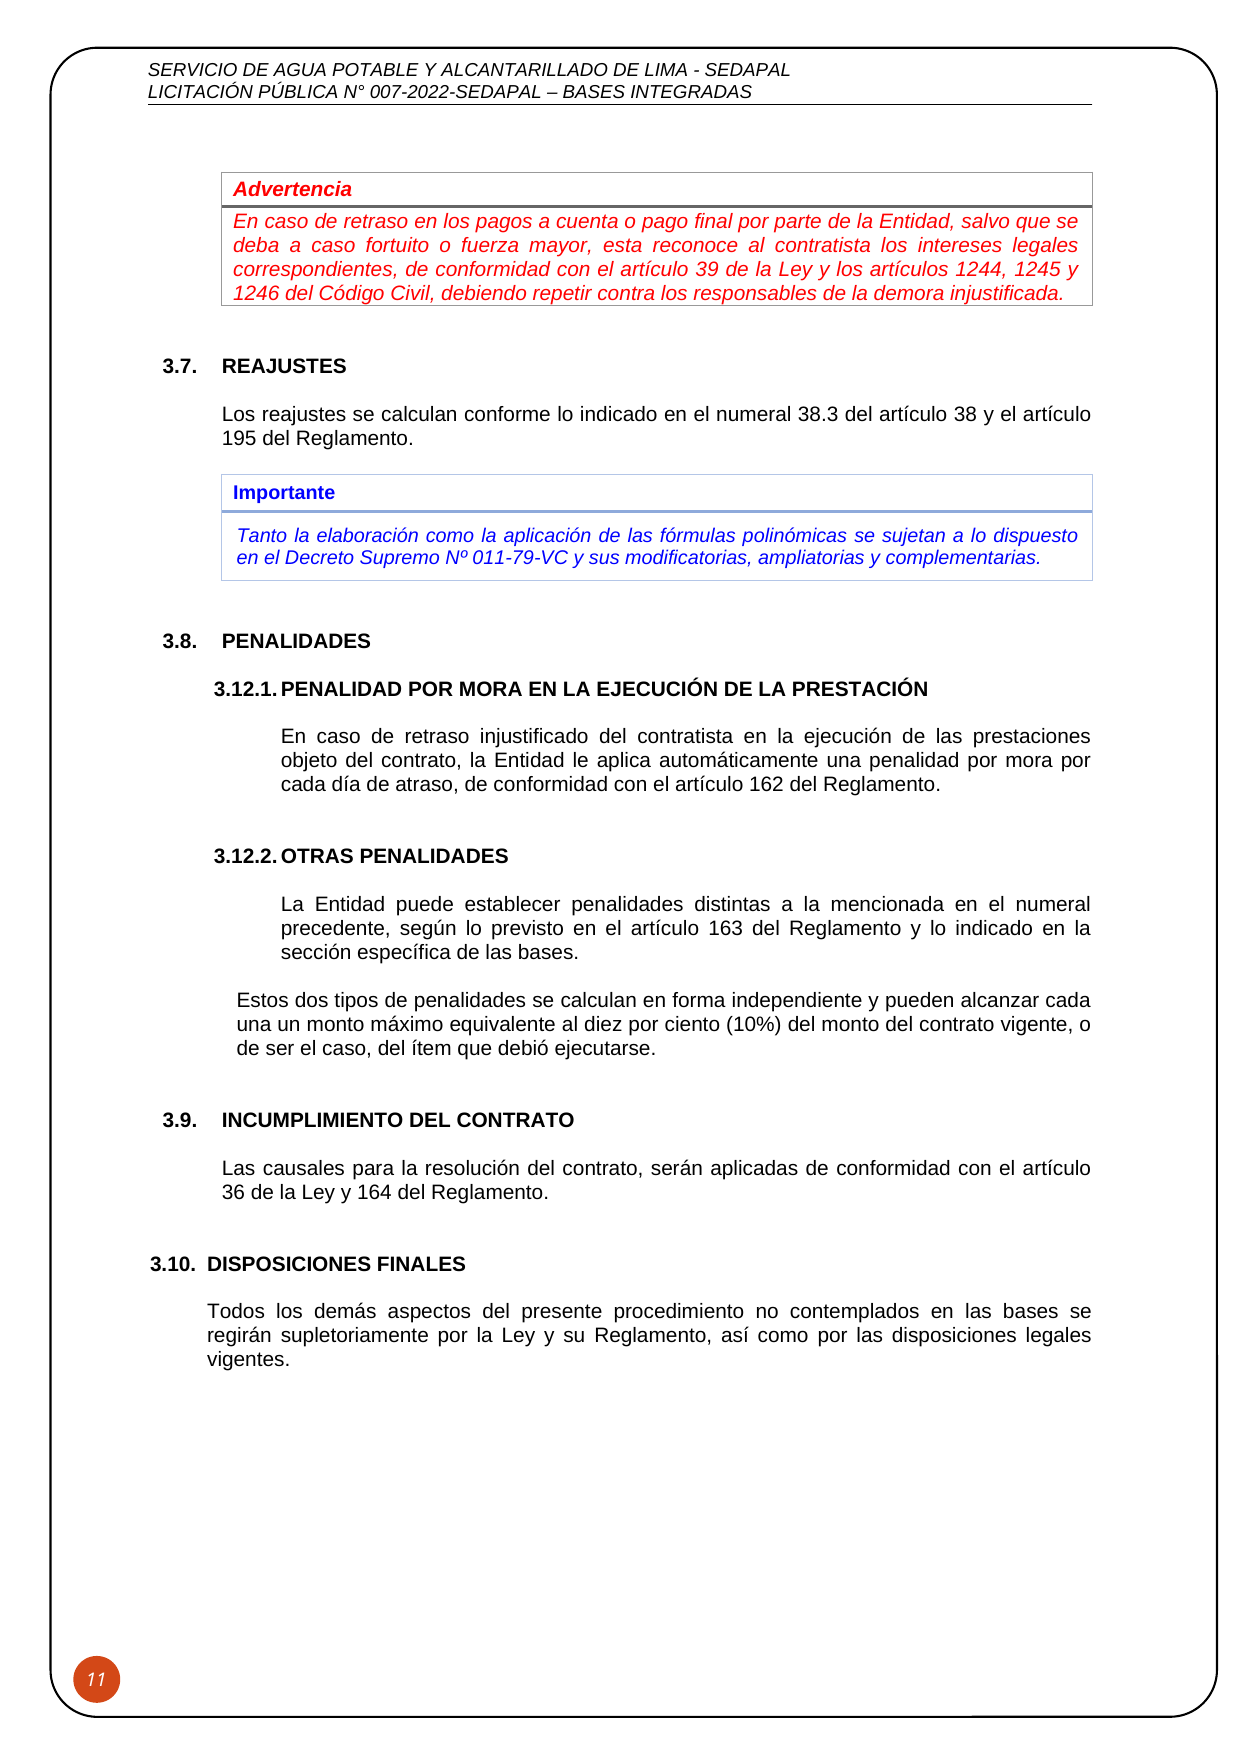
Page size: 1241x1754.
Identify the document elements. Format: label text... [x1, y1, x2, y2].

list OTRAS PENALIDADES [214, 844, 1092, 868]
table_cell En caso de retraso en los pagos a cuenta o pago final por parte de la Entidad, salvo que se deba a caso fortuito o fuerza mayor, esta reconoce al contratista los intereses legales correspondientes, de conformidad con el artículo 39 de la Ley y los artículos 1244, 1245 y 1246 del Código Civil, debiendo repetir contra los responsables de la demora injustificada. [222, 208, 1092, 305]
list Todos los demás aspectos del presente procedimiento no contemplados en las bases se regirán supletoriamente por la Ley y su Reglamento, así como por las disposiciones legales vigentes. [207, 1299, 1092, 1371]
list DISPOSICIONES FINALES [150, 1251, 1092, 1275]
table_header Importante [222, 475, 1092, 510]
text Los reajustes se calculan conforme lo indicado en el numeral 38.3 del artículo 38 y el artículo 195 del Reglamento. [222, 402, 1092, 450]
text Las causales para la resolución del contrato, serán aplicadas de conformidad con el artículo 36 de la Ley y 164 del Reglamento. [222, 1156, 1092, 1203]
table_header Advertencia [222, 173, 1092, 205]
list La Entidad puede establecer penalidades distintas a la mencionada en el numeral precedente, según lo previsto en el artículo 163 del Reglamento y lo indicado en la sección específica de las bases. [281, 892, 1092, 964]
table_cell Tanto la elaboración como la aplicación de las fórmulas polinómicas se sujetan a lo dispuesto en el Decreto Supremo Nº 011-79-VC y sus modificatorias, ampliatorias y complementarias. [222, 513, 1092, 579]
list PENALIDADES [162, 628, 1092, 652]
list En caso de retraso injustificado del contratista en la ejecución de las prestaciones objeto del contrato, la Entidad le aplica automáticamente una penalidad por mora por cada día de atraso, de conformidad con el artículo 162 del Reglamento. [281, 724, 1092, 796]
list REAJUSTES [162, 354, 1092, 378]
list PENALIDAD POR MORA EN LA EJECUCIÓN DE LA PRESTACIÓN [214, 676, 1092, 700]
text Estos dos tipos de penalidades se calculan en forma independiente y pueden alcanzar cada una un monto máximo equivalente al diez por ciento (10%) del monto del contrato vigente, o de ser el caso, del ítem que debió ejecutarse. [236, 988, 1092, 1060]
list INCUMPLIMIENTO DEL CONTRATO [162, 1108, 1092, 1132]
